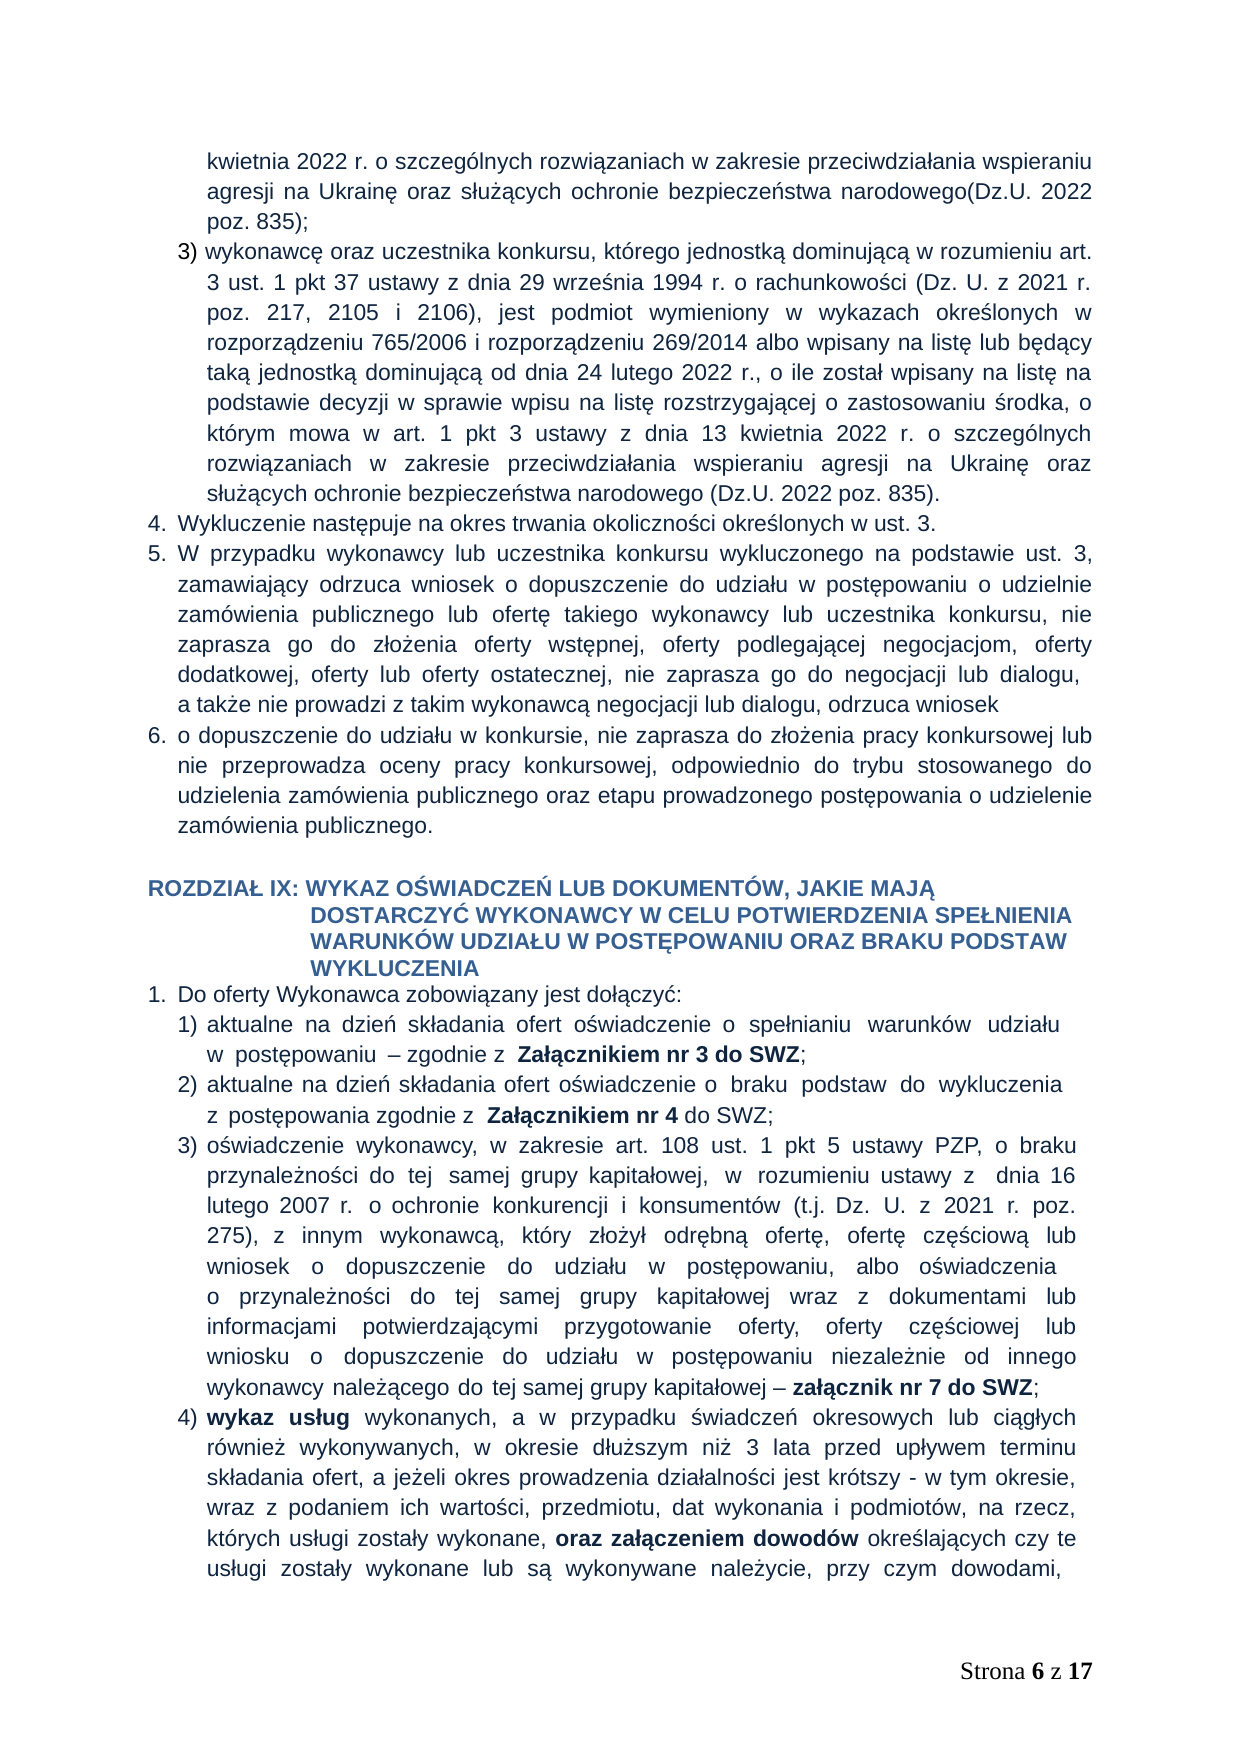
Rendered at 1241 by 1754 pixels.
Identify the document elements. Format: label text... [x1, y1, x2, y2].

list aktualne na dzień składania ofert oświadczenie o spełnianiu warunków udziału w postępowaniu – zgodnie z Załącznikiem nr 3 do SWZ; [177, 1011, 1077, 1068]
list W przypadku wykonawcy lub uczestnika konkursu wykluczonego na podstawie ust. 3, zamawiający odrzuca wniosek o dopuszczenie do udziału w postępowaniu o udzielnie zamówienia publicznego lub ofertę takiego wykonawcy lub uczestnika konkursu, nie zaprasza go do złożenia oferty wstępnej, oferty podlegającej negocjacjom, oferty dodatkowej, oferty lub oferty ostatecznej, nie zaprasza go do negocjacji lub dialogu, a także nie prowadzi z takim wykonawcą negocjacji lub dialogu, odrzuca wniosek [148, 540, 1093, 718]
list Do oferty Wykonawca zobowiązany jest dołączyć: [148, 981, 1077, 1007]
text 3) wykonawcę oraz uczestnika konkursu, którego jednostką dominującą w rozumieniu art. 3 ust. 1 pkt 37 ustawy z dnia 29 września 1994 r. o rachunkowości (Dz. U. z 2021 r. poz. 217, 2105 i 2106), jest podmiot wymieniony w wykazach określonych w rozporządzeniu 765/2006 i rozporządzeniu 269/2014 albo wpisany na listę lub będący taką jednostką dominującą od dnia 24 lutego 2022 r., o ile został wpisany na listę na podstawie decyzji w sprawie wpisu na listę rozstrzygającej o zastosowaniu środka, o którym mowa w art. 1 pkt 3 ustawy z dnia 13 kwietnia 2022 r. o szczególnych rozwiązaniach w zakresie przeciwdziałania wspieraniu agresji na Ukrainę oraz służących ochronie bezpieczeństwa narodowego (Dz.U. 2022 poz. 835). [177, 238, 1093, 506]
list aktualne na dzień składania ofert oświadczenie o braku podstaw do wykluczenia z postępowania zgodnie z Załącznikiem nr 4 do SWZ; [177, 1071, 1077, 1128]
list oświadczenie wykonawcy, w zakresie art. 108 ust. 1 pkt 5 ustawy PZP, o braku przynależności do tej samej grupy kapitałowej, w rozumieniu ustawy z dnia 16 lutego 2007 r. o ochronie konkurencji i konsumentów (t.j. Dz. U. z 2021 r. poz. 275), z innym wykonawcą, który złożył odrębną ofertę, ofertę częściową lub wniosek o dopuszczenie do udziału w postępowaniu, albo oświadczenia o przynależności do tej samej grupy kapitałowej wraz z dokumentami lub informacjami potwierdzającymi przygotowanie oferty, oferty częściowej lub wniosku o dopuszczenie do udziału w postępowaniu niezależnie od innego wykonawcy należącego do tej samej grupy kapitałowej – załącznik nr 7 do SWZ; [177, 1132, 1077, 1400]
text ROZDZIAŁ IX: WYKAZ OŚWIADCZEŃ LUB DOKUMENTÓW, JAKIE MAJĄ DOSTARCZYĆ WYKONAWCY W CELU POTWIERDZENIA SPEŁNIENIA WARUNKÓW UDZIAŁU W POSTĘPOWANIU ORAZ BRAKU PODSTAW WYKLUCZENIA [148, 875, 1093, 981]
list o dopuszczenie do udziału w konkursie, nie zaprasza do złożenia pracy konkursowej lub nie przeprowadza oceny pracy konkursowej, odpowiednio do trybu stosowanego do udzielenia zamówienia publicznego oraz etapu prowadzonego postępowania o udzielenie zamówienia publicznego. [148, 722, 1093, 838]
list Wykluczenie następuje na okres trwania okoliczności określonych w ust. 3. [148, 510, 1093, 536]
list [177, 1404, 1077, 1581]
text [177, 148, 1093, 234]
